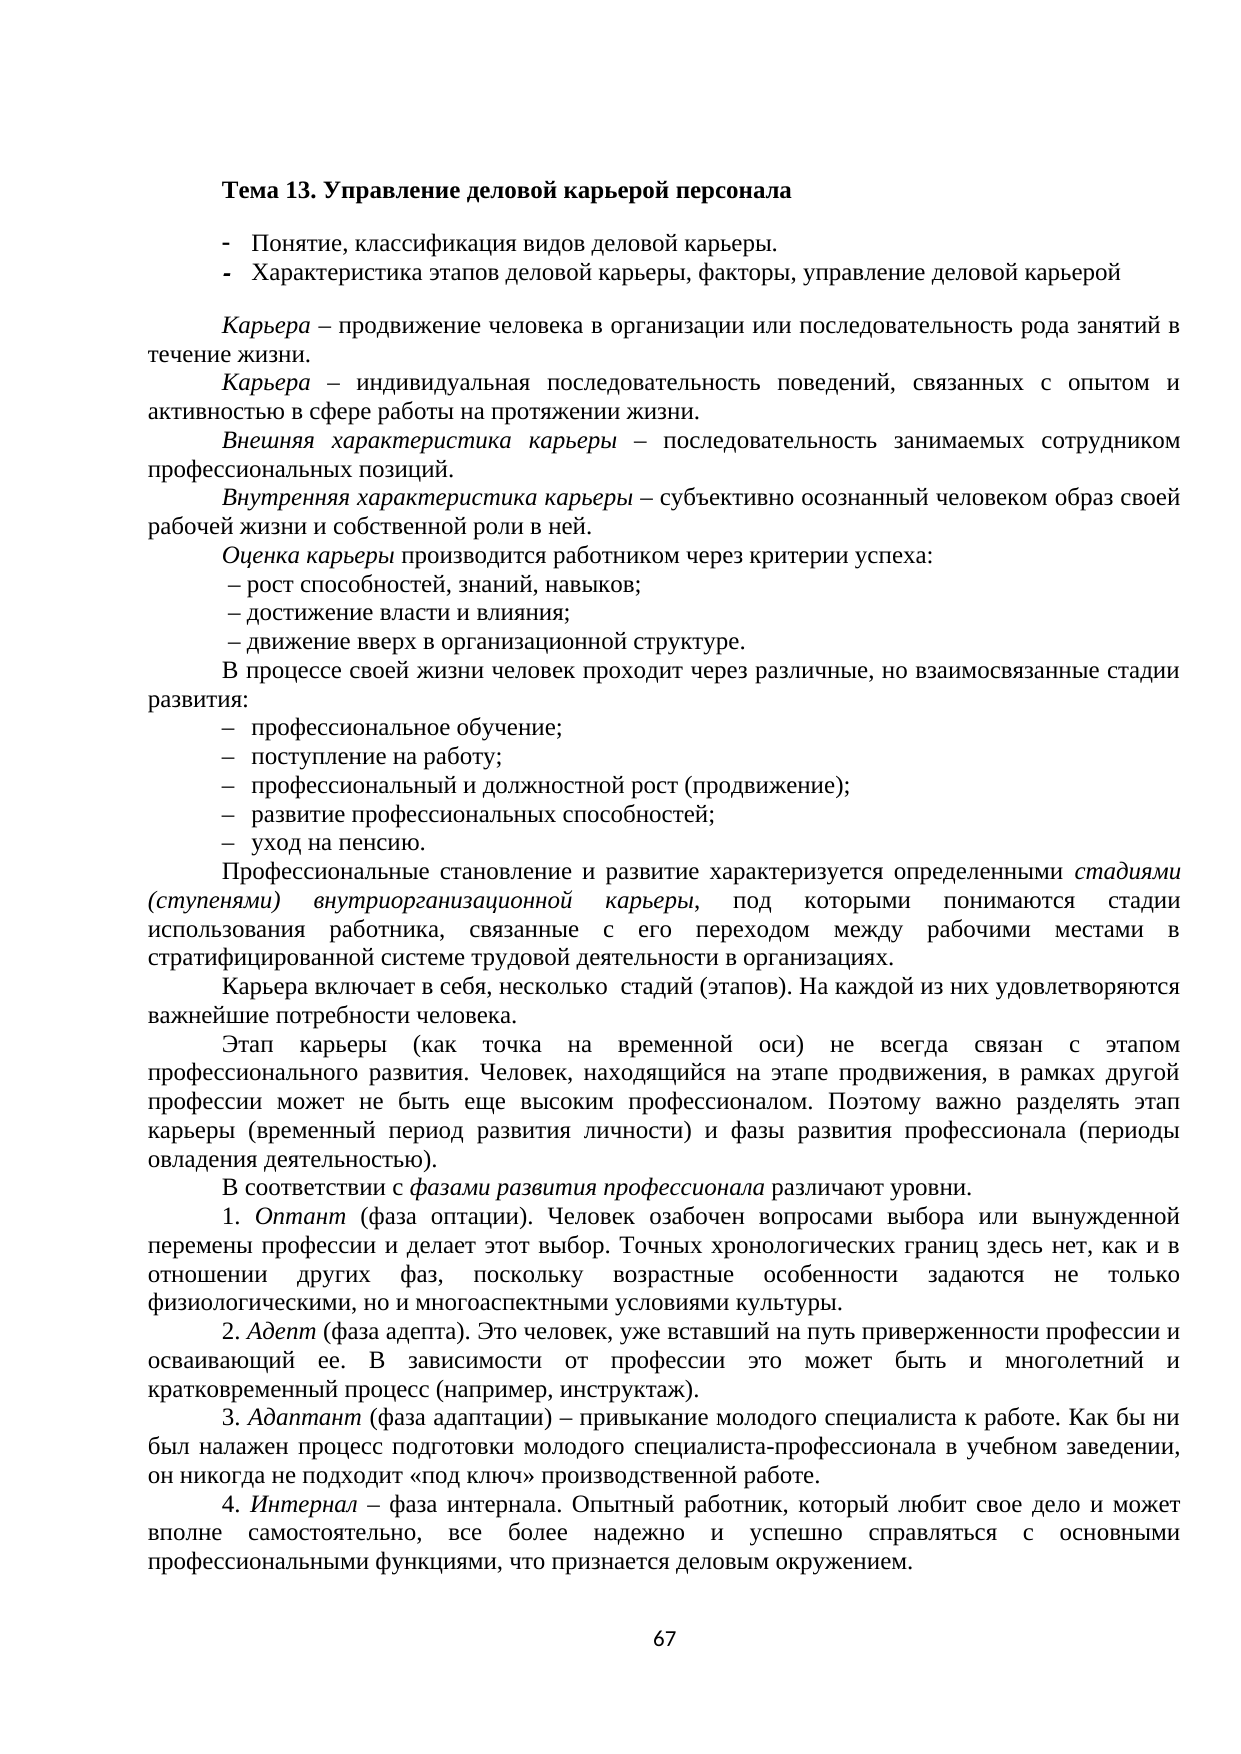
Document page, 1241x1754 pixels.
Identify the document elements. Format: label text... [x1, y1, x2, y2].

text Этап карьеры (как точка на временной оси) не всегда связан с этапом профессионального развития. Человек, находящийся на этапе продвижения, в рамках другой профессии может не быть еще высоким профессионалом. Поэтому важно разделять этап карьеры (временный период развития личности) и фазы развития профессионала (периоды овладения деятельностью). [148, 1029, 1181, 1172]
text Оценка карьеры производится работником через критерии успеха: [148, 540, 1181, 569]
text Карьера – индивидуальная последовательность поведений, связанных с опытом и активностью в сфере работы на протяжении жизни. [148, 367, 1181, 425]
text Карьера – продвижение человека в организации или последовательность рода занятий в течение жизни. [148, 310, 1181, 367]
list Характеристика этапов деловой карьеры, факторы, управление деловой карьерой [148, 257, 1181, 286]
text 2. Адепт (фаза адепта). Это человек, уже вставший на путь приверженности профессии и осваивающий ее. В зависимости от профессии это может быть и многолетний и кратковременный процесс (например, инструктаж). [148, 1316, 1181, 1402]
text В соответствии с фазами развития профессионала различают уровни. [148, 1172, 1181, 1201]
list поступление на работу; [148, 741, 1181, 770]
text – рост способностей, знаний, навыков; [148, 569, 1181, 597]
list профессиональный и должностной рост (продвижение); [148, 770, 1181, 799]
text Тема 13. Управление деловой карьерой персонала [148, 176, 1181, 204]
text 4. Интернал – фаза интернала. Опытный работник, который любит свое дело и может вполне самостоятельно, все более надежно и успешно справляться с основными профессиональными функциями, что признается деловым окружением. [148, 1489, 1181, 1575]
text 1. Оптант (фаза оптации). Человек озабочен вопросами выбора или вынужденной перемены профессии и делает этот выбор. Точных хронологических границ здесь нет, как и в отношении других фаз, поскольку возрастные особенности задаются не только физиологическими, но и многоаспектными условиями культуры. [148, 1201, 1181, 1316]
text 3. Адаптант (фаза адаптации) – привыкание молодого специалиста к работе. Как бы ни был налажен процесс подготовки молодого специалиста-профессионала в учебном заведении, он никогда не подходит «под ключ» производственной работе. [148, 1402, 1181, 1489]
text Профессиональные становление и развитие характеризуется определенными стадиями (ступенями) внутриорганизационной карьеры, под которыми понимаются стадии использования работника, связанные с его переходом между рабочими местами в стратифицированной системе трудовой деятельности в организациях. [148, 856, 1181, 971]
text – движение вверх в организационной структуре. [148, 626, 1181, 655]
text Внешняя характеристика карьеры – последовательность занимаемых сотрудником профессиональных позиций. [148, 425, 1181, 482]
text В процессе своей жизни человек проходит через различные, но взаимосвязанные стадии развития: [148, 655, 1181, 712]
text Карьера включает в себя, несколько стадий (этапов). На каждой из них удовлетворяются важнейшие потребности человека. [148, 971, 1181, 1029]
text Внутренняя характеристика карьеры – субъективно осознанный человеком образ своей рабочей жизни и собственной роли в ней. [148, 482, 1181, 540]
list уход на пенсию. [148, 827, 1181, 856]
text – достижение власти и влияния; [148, 597, 1181, 626]
list Понятие, классификация видов деловой карьеры. [148, 228, 1181, 257]
list профессиональное обучение; [148, 712, 1181, 741]
list развитие профессиональных способностей; [148, 799, 1181, 827]
